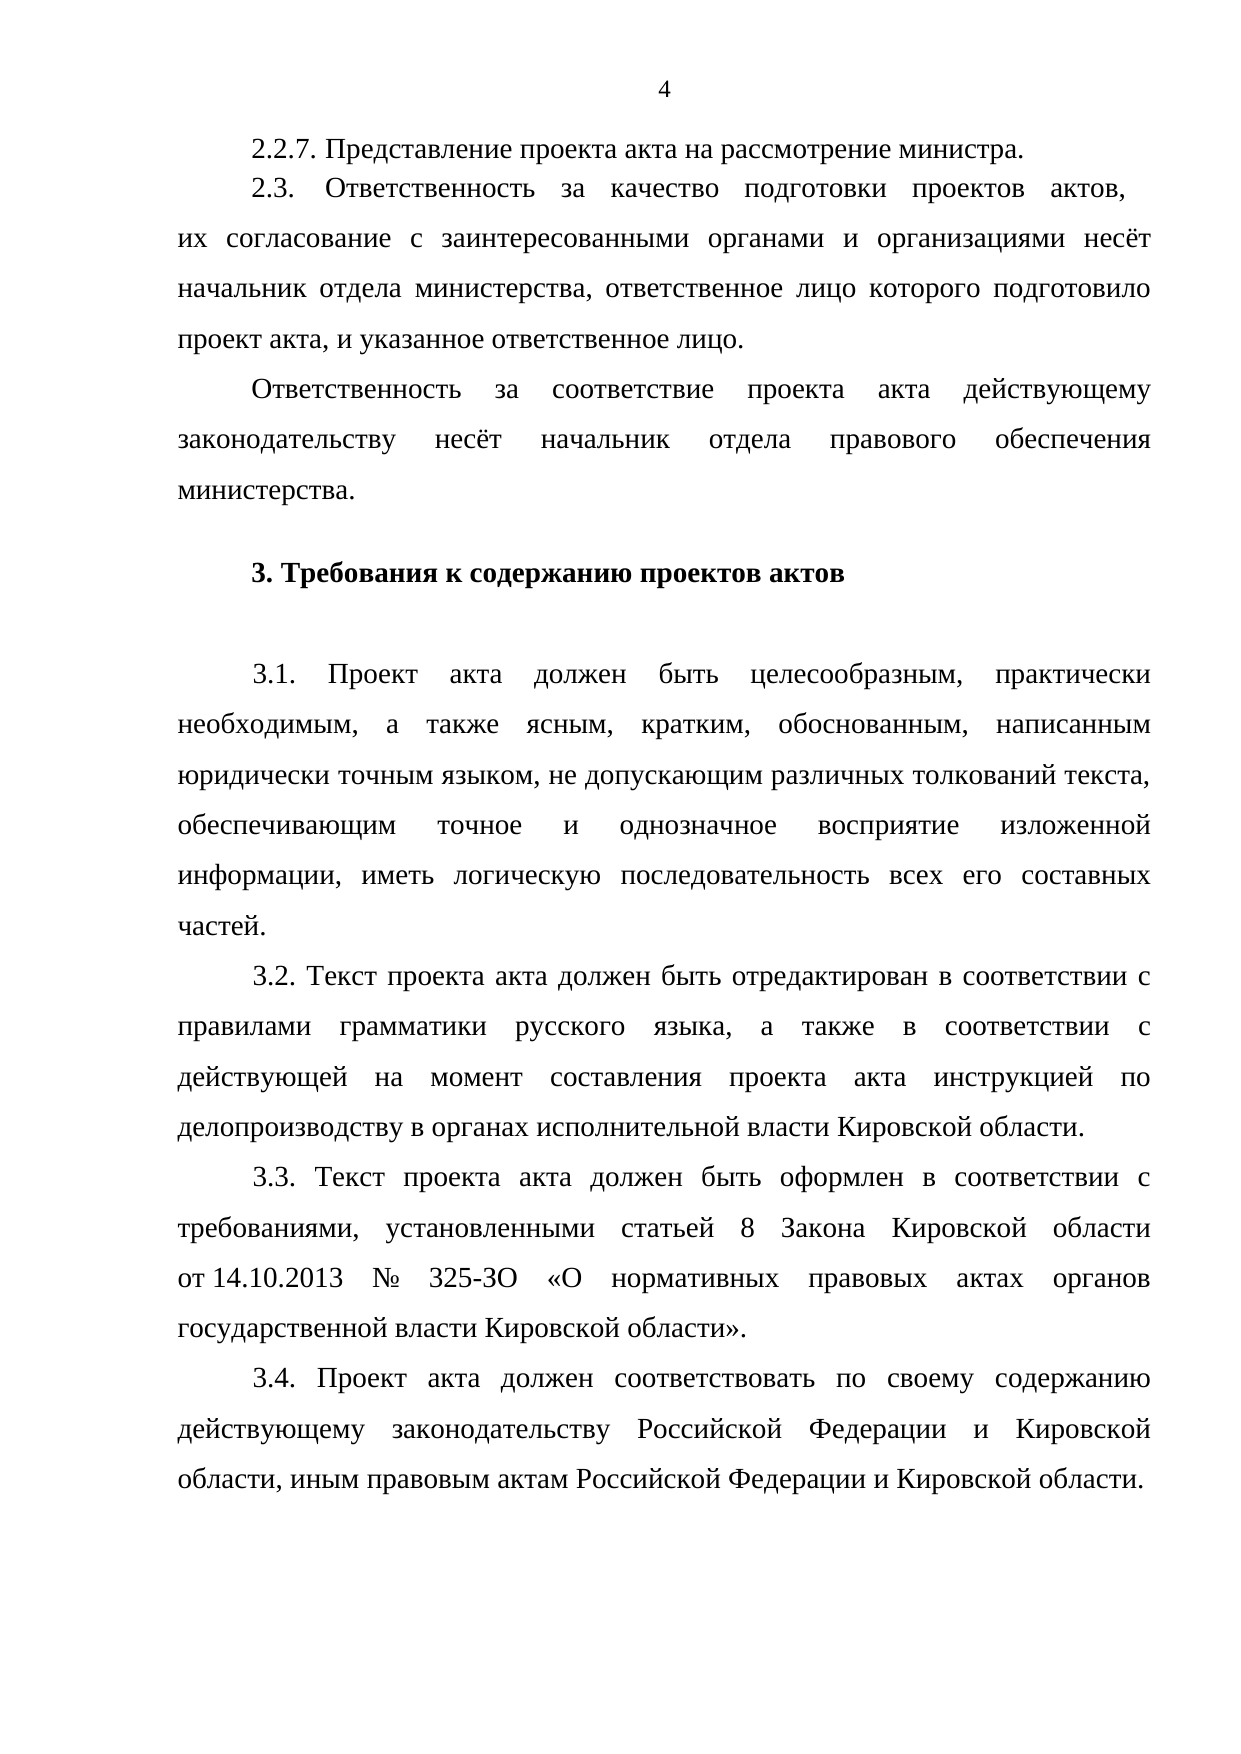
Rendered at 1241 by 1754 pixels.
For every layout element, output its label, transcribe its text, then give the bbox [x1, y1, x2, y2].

list 3.4. Проект акта должен соответствовать по своему содержанию действующему законодательству Российской Федерации и Кировской области, иным правовым актам Российской Федерации и Кировской области. [177, 1361, 1152, 1495]
list Ответственность за качество подготовки проектов актов, их согласование с заинтересованными органами и организациями несёт начальник отдела министерства, ответственное лицо которого подготовило проект акта, и указанное ответственное лицо. [177, 170, 1152, 354]
list Представление проекта акта на рассмотрение министра. [177, 131, 1152, 165]
list Требования к содержанию проектов актов [251, 556, 1152, 589]
list 3.3. Текст проекта акта должен быть оформлен в соответствии с требованиями, установленными статьей 8 Закона Кировской области от 14.10.2013 № 325-ЗО «О нормативных правовых актах органов государственной власти Кировской области». [177, 1159, 1152, 1344]
list 3.2. Текст проекта акта должен быть отредактирован в соответствии с правилами грамматики русского языка, а также в соответствии с действующей на момент составления проекта акта инструкцией по делопроизводству в органах исполнительной власти Кировской области. [177, 958, 1152, 1143]
list 3.1. Проект акта должен быть целесообразным, практически необходимым, а также ясным, кратким, обоснованным, написанным юридически точным языком, не допускающим различных толкований текста, обеспечивающим точное и однозначное восприятие изложенной информации, иметь логическую последовательность всех его составных частей. [177, 656, 1152, 941]
text Ответственность за соответствие проекта акта действующему законодательству несёт начальник отдела правового обеспечения министерства. [177, 371, 1152, 505]
